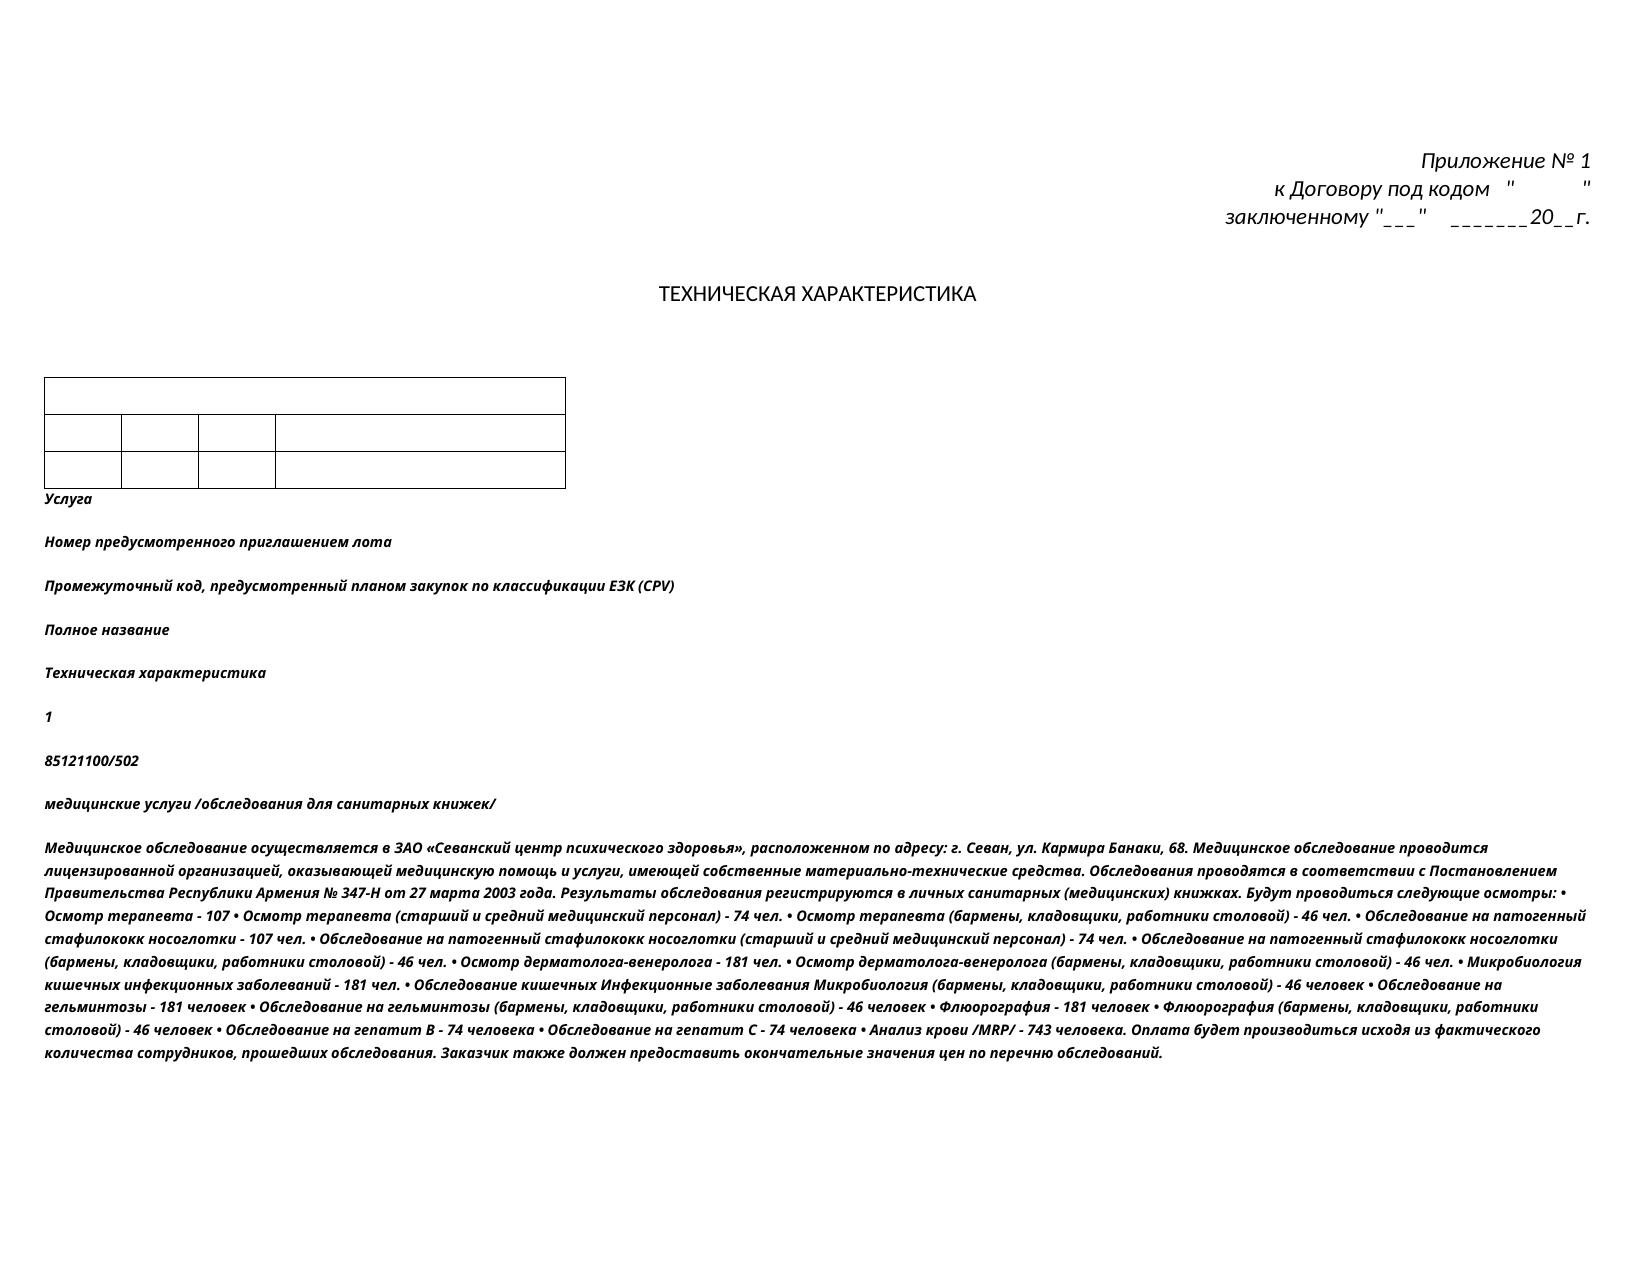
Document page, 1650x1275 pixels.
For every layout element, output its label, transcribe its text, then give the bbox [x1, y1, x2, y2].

text к Договору под кодом " " заключенному "___" _______20__г. [44, 174, 1591, 230]
text ТЕХНИЧЕСКАЯ ХАРАКТЕРИСТИКА [44, 279, 1591, 307]
text Приложение № 1 [44, 146, 1591, 174]
